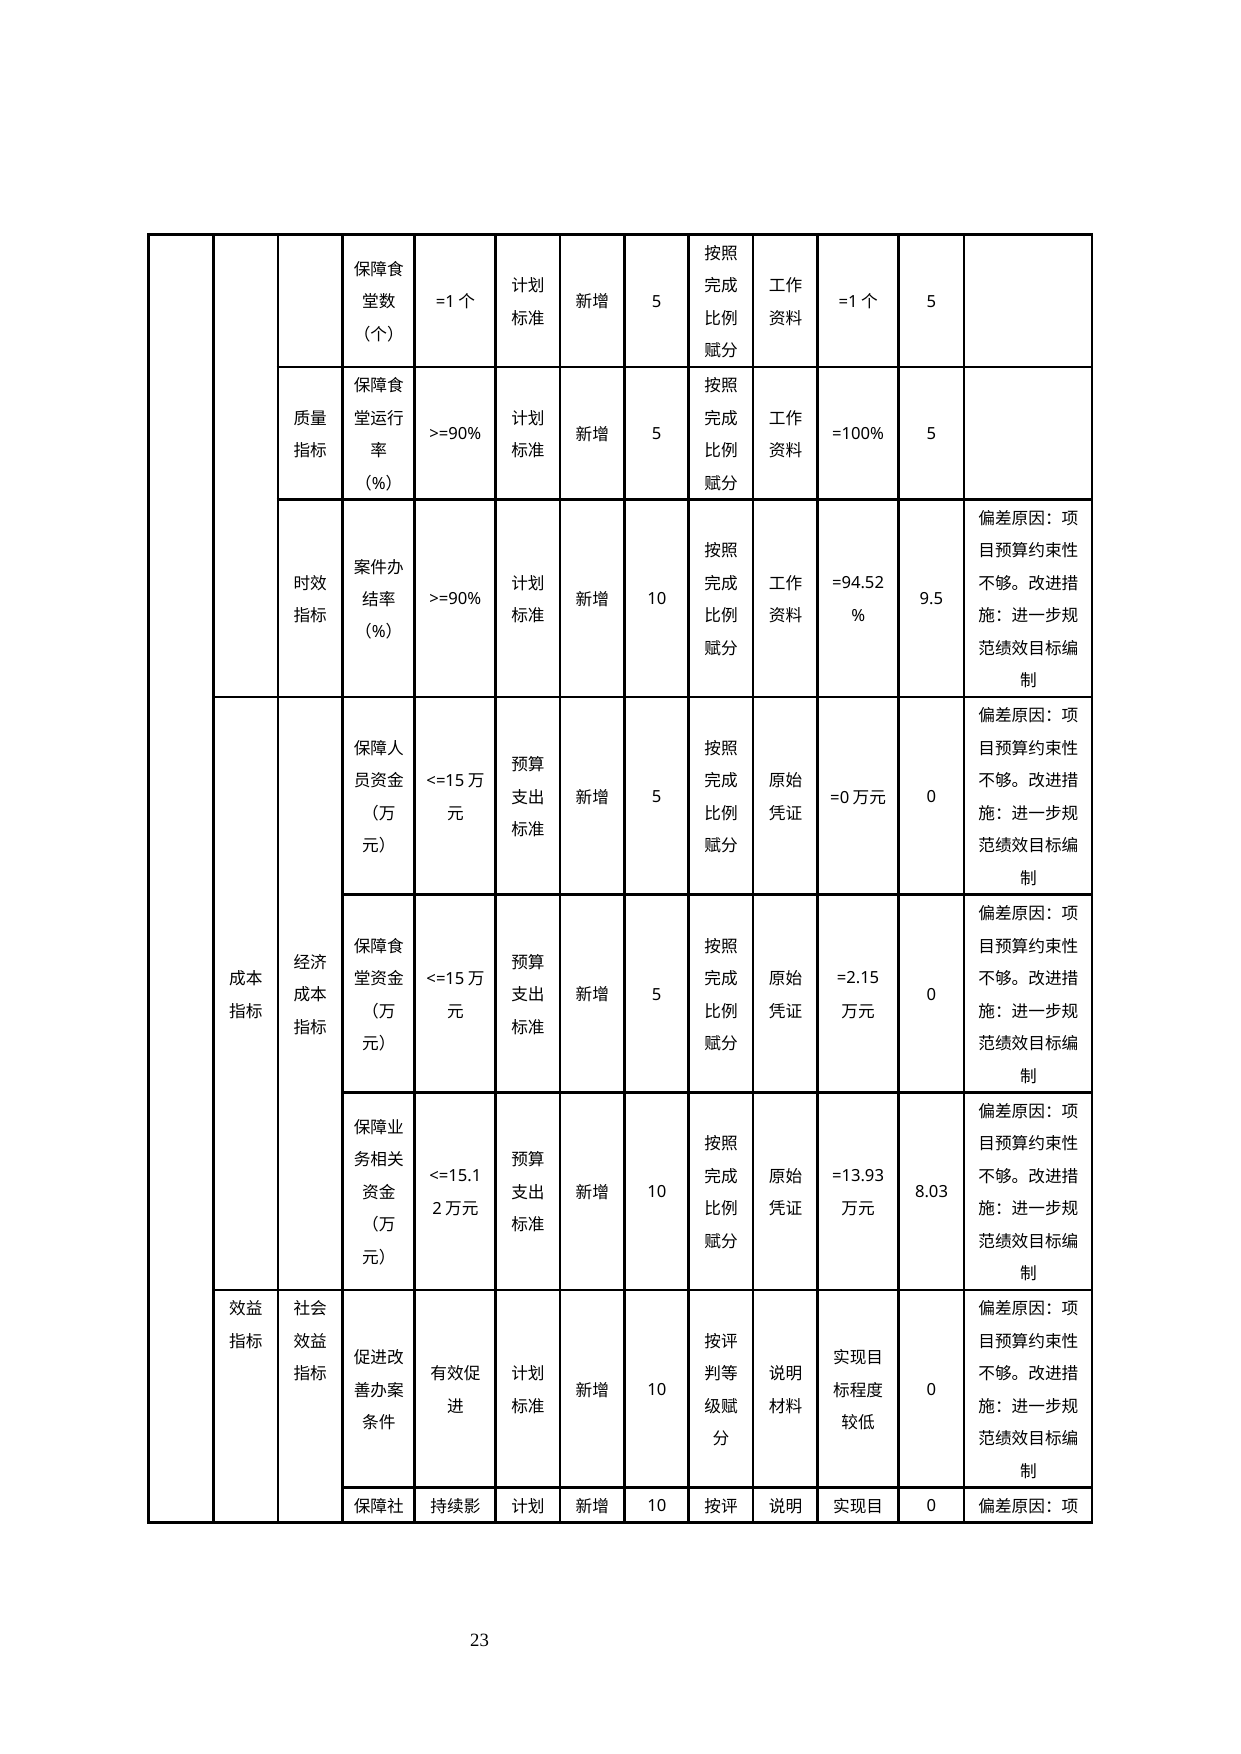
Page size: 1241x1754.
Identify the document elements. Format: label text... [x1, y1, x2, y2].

table_cell 计划标准 [497, 368, 559, 498]
table_cell 5 [626, 236, 687, 366]
table_cell >=90% [416, 368, 494, 498]
table_cell 10 [626, 1489, 687, 1521]
table_cell 0 [900, 896, 963, 1091]
table_cell 10 [626, 1094, 687, 1288]
table_cell 5 [626, 368, 687, 498]
table_cell 10 [626, 501, 687, 696]
table_cell 效益指标 [215, 1291, 277, 1521]
table_cell 按评判等级赋分 [690, 1489, 752, 1521]
table_cell =100% [819, 368, 897, 498]
table_cell 时效指标 [279, 501, 341, 696]
table_cell 新增 [561, 1489, 623, 1521]
table_cell 10 [626, 1291, 687, 1486]
table_cell 成本指标 [215, 698, 277, 1288]
table_cell 质量指标 [279, 368, 341, 498]
table_cell 原始凭证 [754, 1094, 816, 1288]
table_cell <=15万元 [416, 698, 494, 893]
table_cell 保障食堂运行率（%） [344, 368, 413, 498]
table_cell 按照完成比例赋分 [690, 368, 752, 498]
table_cell 计划标准 [497, 501, 559, 696]
table_cell 促进改善办案条件 [344, 1291, 413, 1486]
table_cell =1个 [819, 236, 897, 366]
table_cell 保障社会稳定长治久安 [344, 1489, 413, 1521]
table_cell =2.15万元 [819, 896, 897, 1091]
table_cell 新增 [561, 368, 623, 498]
table_cell 工作资料 [754, 236, 816, 366]
table_cell [965, 236, 1091, 366]
table_cell 预算支出标准 [497, 1094, 559, 1288]
table_cell 案件办结率（%） [344, 501, 413, 696]
table_cell 8.03 [900, 1094, 963, 1288]
table_cell 0 [900, 1489, 963, 1521]
table_cell 按评判等级赋分 [690, 1291, 752, 1486]
table_cell 说明材料 [754, 1291, 816, 1486]
table_cell 按照完成比例赋分 [690, 501, 752, 696]
table_cell 按照完成比例赋分 [690, 236, 752, 366]
table_cell 按照完成比例赋分 [690, 1094, 752, 1288]
table_cell 工作资料 [754, 368, 816, 498]
table_cell 0 [900, 1291, 963, 1486]
table_cell 5 [900, 368, 963, 498]
table_cell 新增 [561, 896, 623, 1091]
table_cell 实现目标程度较低 [819, 1489, 897, 1521]
table_cell 有效促进 [416, 1291, 494, 1486]
table_cell 新增 [561, 1291, 623, 1486]
table_cell 9.5 [900, 501, 963, 696]
table_cell 新增 [561, 1094, 623, 1288]
table_cell 0 [900, 698, 963, 893]
table_cell 说明材料 [754, 1489, 816, 1521]
table_cell =1个 [416, 236, 494, 366]
table_cell 保障食堂数（个） [344, 236, 413, 366]
table_cell 预算支出标准 [497, 698, 559, 893]
table_cell 原始凭证 [754, 698, 816, 893]
table_cell =0万元 [819, 698, 897, 893]
table_cell 5 [900, 236, 963, 366]
table_cell 按照完成比例赋分 [690, 896, 752, 1091]
table_cell =94.52% [819, 501, 897, 696]
table_cell 保障食堂资金（万元） [344, 896, 413, 1091]
table_cell 新增 [561, 698, 623, 893]
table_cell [965, 1489, 1091, 1521]
table_cell 工作资料 [754, 501, 816, 696]
table_cell <=15万元 [416, 896, 494, 1091]
table_cell 原始凭证 [754, 896, 816, 1091]
table_cell [965, 368, 1091, 498]
table_cell 计划标准 [497, 1291, 559, 1486]
table_cell 经济成本指标 [279, 698, 341, 1288]
table_cell 偏差原因：项目预算约束性不够。改进措施：进一步规范绩效目标编制 [965, 501, 1091, 696]
table_cell 社会效益指标 [279, 1291, 341, 1521]
table_cell 偏差原因：项目预算约束性不够。改进措施：进一步规范绩效目标编制 [965, 698, 1091, 893]
table_cell 5 [626, 698, 687, 893]
table_cell 预算支出标准 [497, 896, 559, 1091]
table_cell 按照完成比例赋分 [690, 698, 752, 893]
table_cell 偏差原因：项目预算约束性不够。改进措施：进一步规范绩效目标编制 [965, 1094, 1091, 1288]
table_cell 5 [626, 896, 687, 1091]
table_cell =13.93万元 [819, 1094, 897, 1288]
table_cell 计划标准 [497, 236, 559, 366]
table_cell 偏差原因：项目预算约束性不够。改进措施：进一步规范绩效目标编制 [965, 896, 1091, 1091]
table_cell >=90% [416, 501, 494, 696]
table_cell <=15.12万元 [416, 1094, 494, 1288]
table_cell 新增 [561, 236, 623, 366]
table_cell 保障业务相关资金（万元） [344, 1094, 413, 1288]
table_cell 偏差原因：项目预算约束性不够。改进措施：进一步规范绩效目标编制 [965, 1291, 1091, 1486]
table_cell 新增 [561, 501, 623, 696]
table_cell 实现目标程度较低 [819, 1291, 897, 1486]
table_cell 计划标准 [497, 1489, 559, 1521]
table_cell 持续影响 [416, 1489, 494, 1521]
table_cell 保障人员资金（万元） [344, 698, 413, 893]
